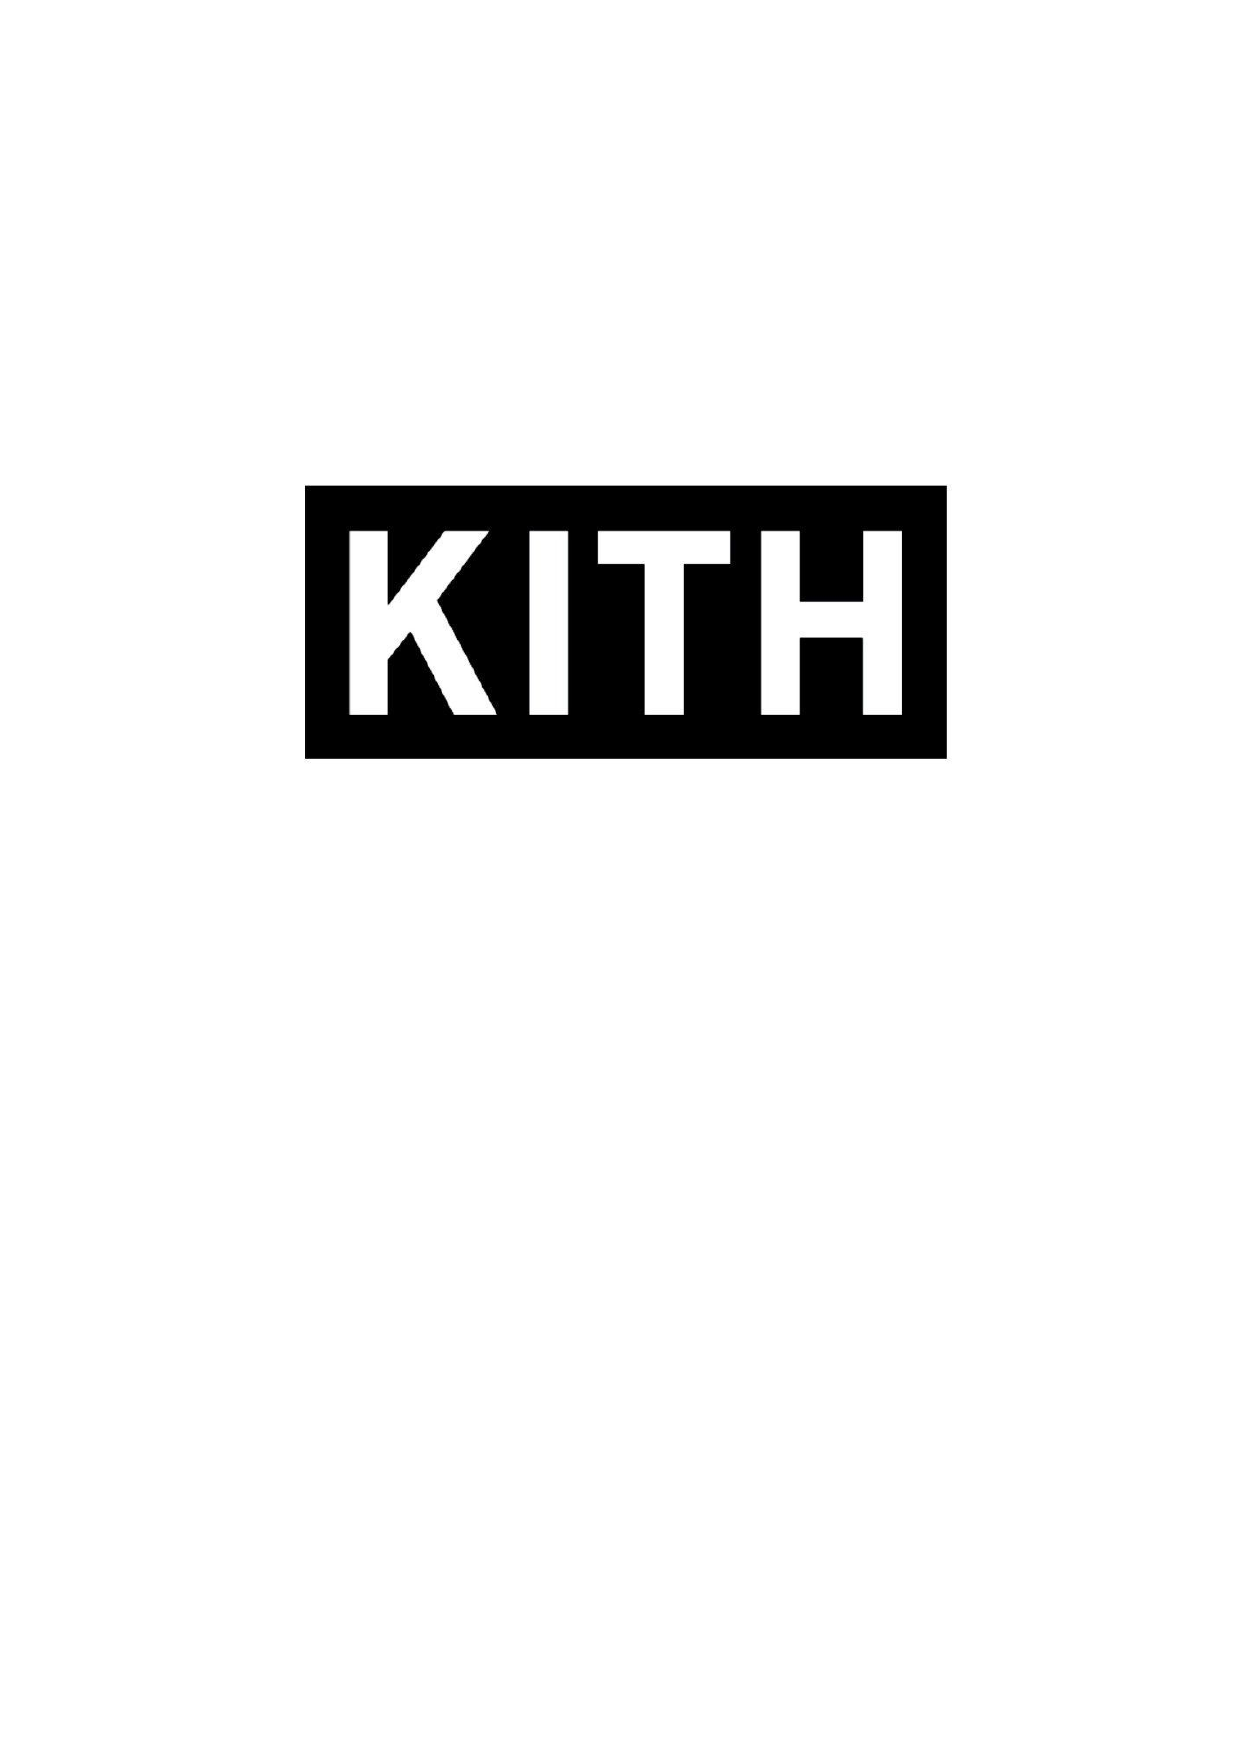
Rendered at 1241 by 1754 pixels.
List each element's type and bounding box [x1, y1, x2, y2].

picture [150, 150, 1091, 1091]
